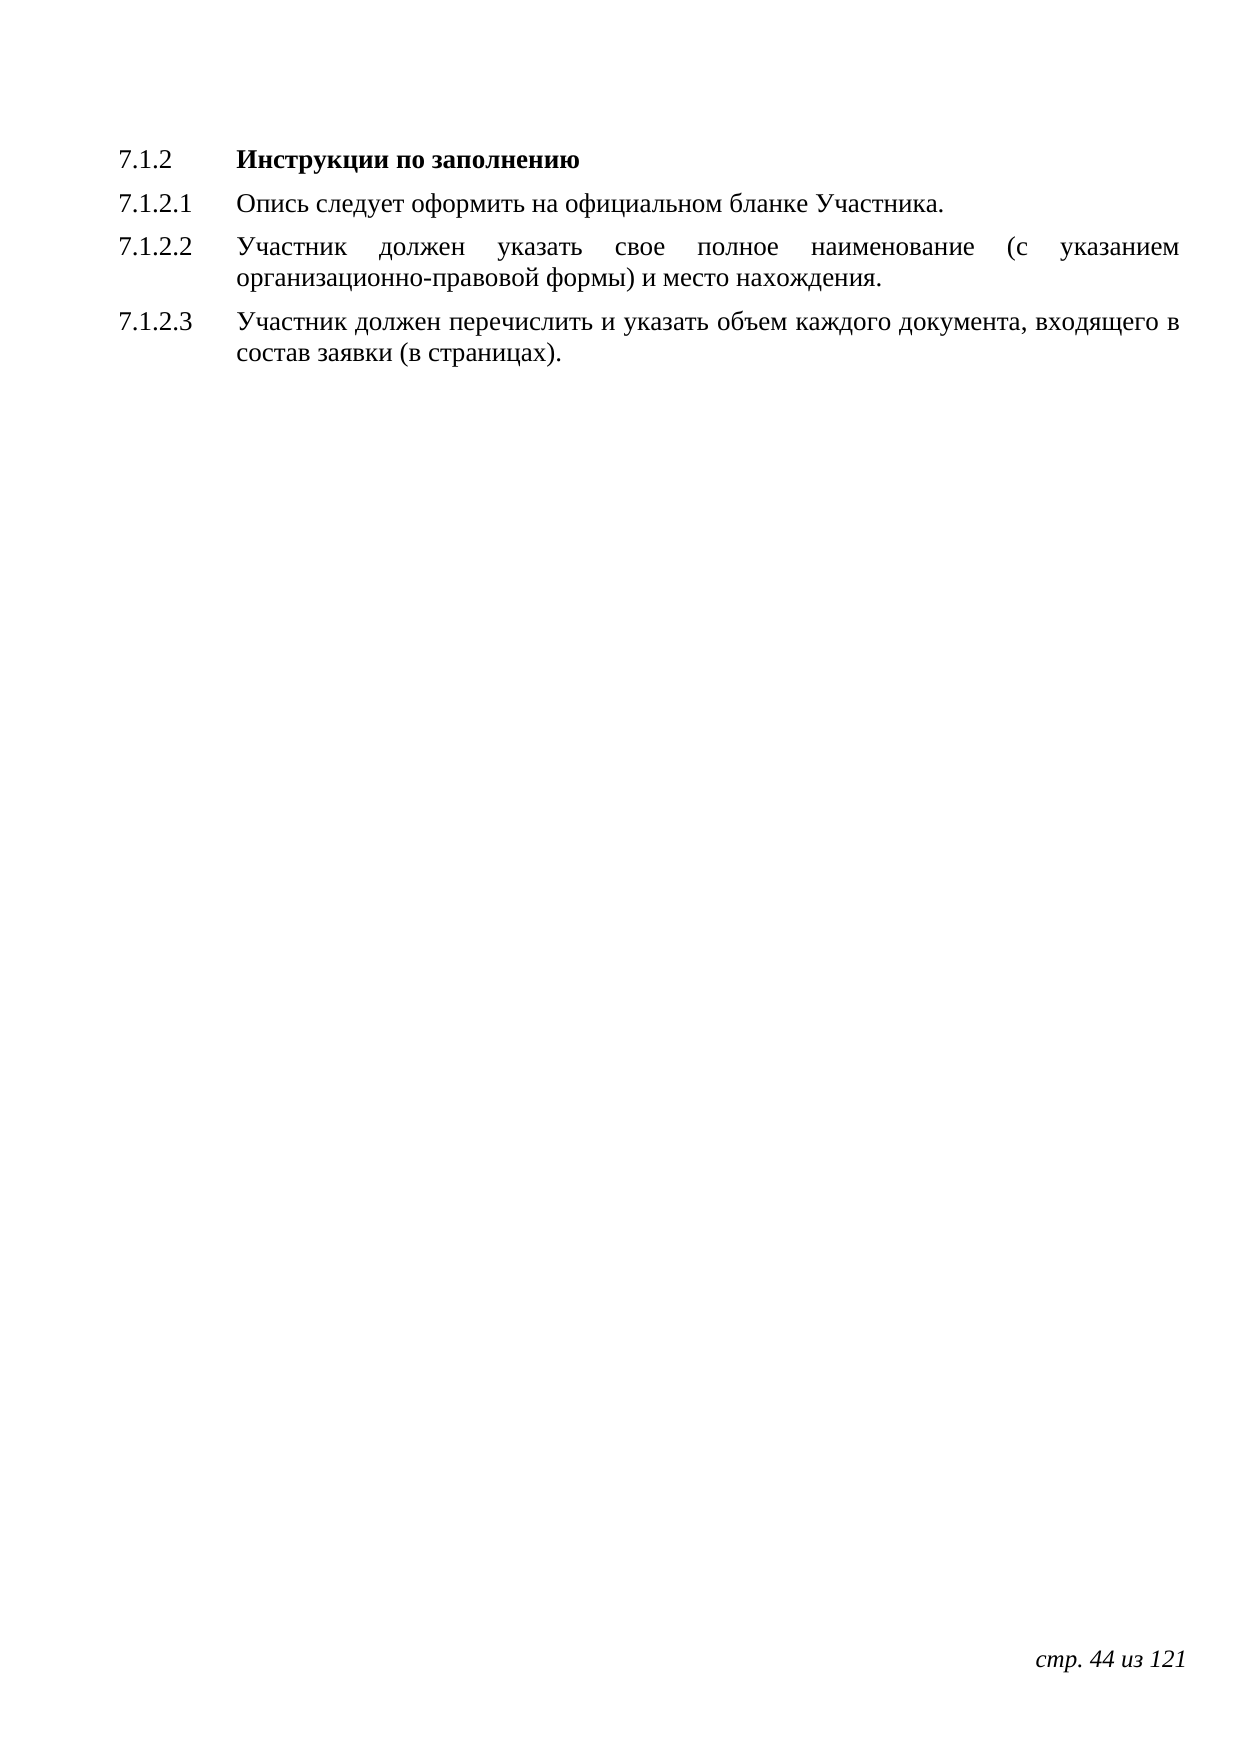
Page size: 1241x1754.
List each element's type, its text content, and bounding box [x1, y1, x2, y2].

list Опись следует оформить на официальном бланке Участника. [118, 187, 1181, 218]
list Участник должен перечислить и указать объем каждого документа, входящего в состав заявки (в страницах). [118, 305, 1181, 367]
list Участник должен указать свое полное наименование (с указанием организационно-правовой формы) и место нахождения. [118, 230, 1181, 293]
list Инструкции по заполнению [118, 143, 1181, 174]
